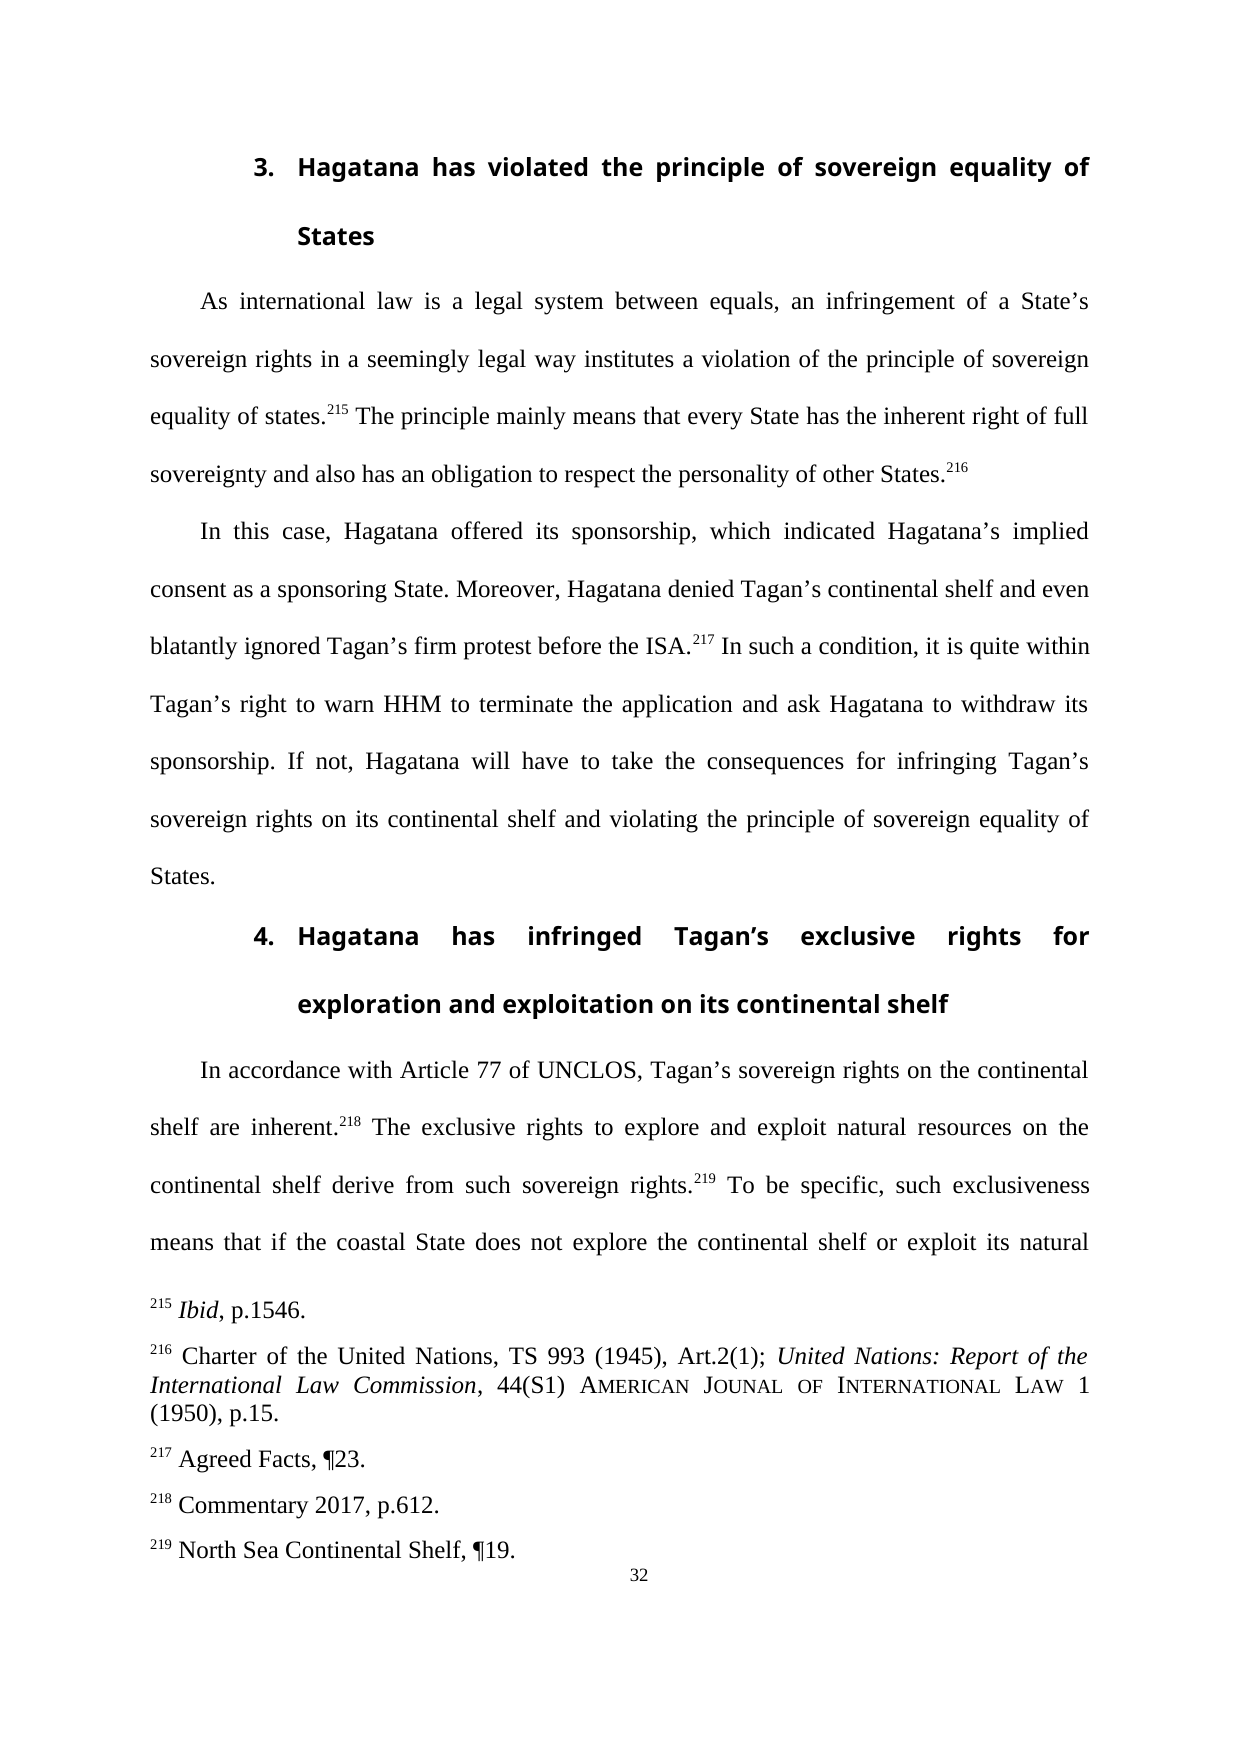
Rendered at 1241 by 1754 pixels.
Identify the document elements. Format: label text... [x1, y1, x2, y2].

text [150, 1055, 1090, 1256]
text As international law is a legal system between equals, an infringement of a State’s sovereign rights in a seemingly legal way institutes a violation of the principle of sovereign equality of states. The principle mainly means that every State has the inherent right of full sovereignty and also has an obligation to respect the personality of other States. [150, 286, 1090, 487]
subtitle Hagatana has violated the principle of sovereign equality of States [253, 150, 1090, 252]
subtitle Hagatana has infringed Tagan’s exclusive rights for exploration and exploitation on its continental shelf [253, 919, 1090, 1021]
text In this case, Hagatana offered its sponsorship, which indicated Hagatana’s implied consent as a sponsoring State. Moreover, Hagatana denied Tagan’s continental shelf and even blatantly ignored Tagan’s firm protest before the ISA. In such a condition, it is quite within Tagan’s right to warn HHM to terminate the application and ask Hagatana to withdraw its sponsorship. If not, Hagatana will have to take the consequences for infringing Tagan’s sovereign rights on its continental shelf and violating the principle of sovereign equality of States. [150, 516, 1090, 890]
